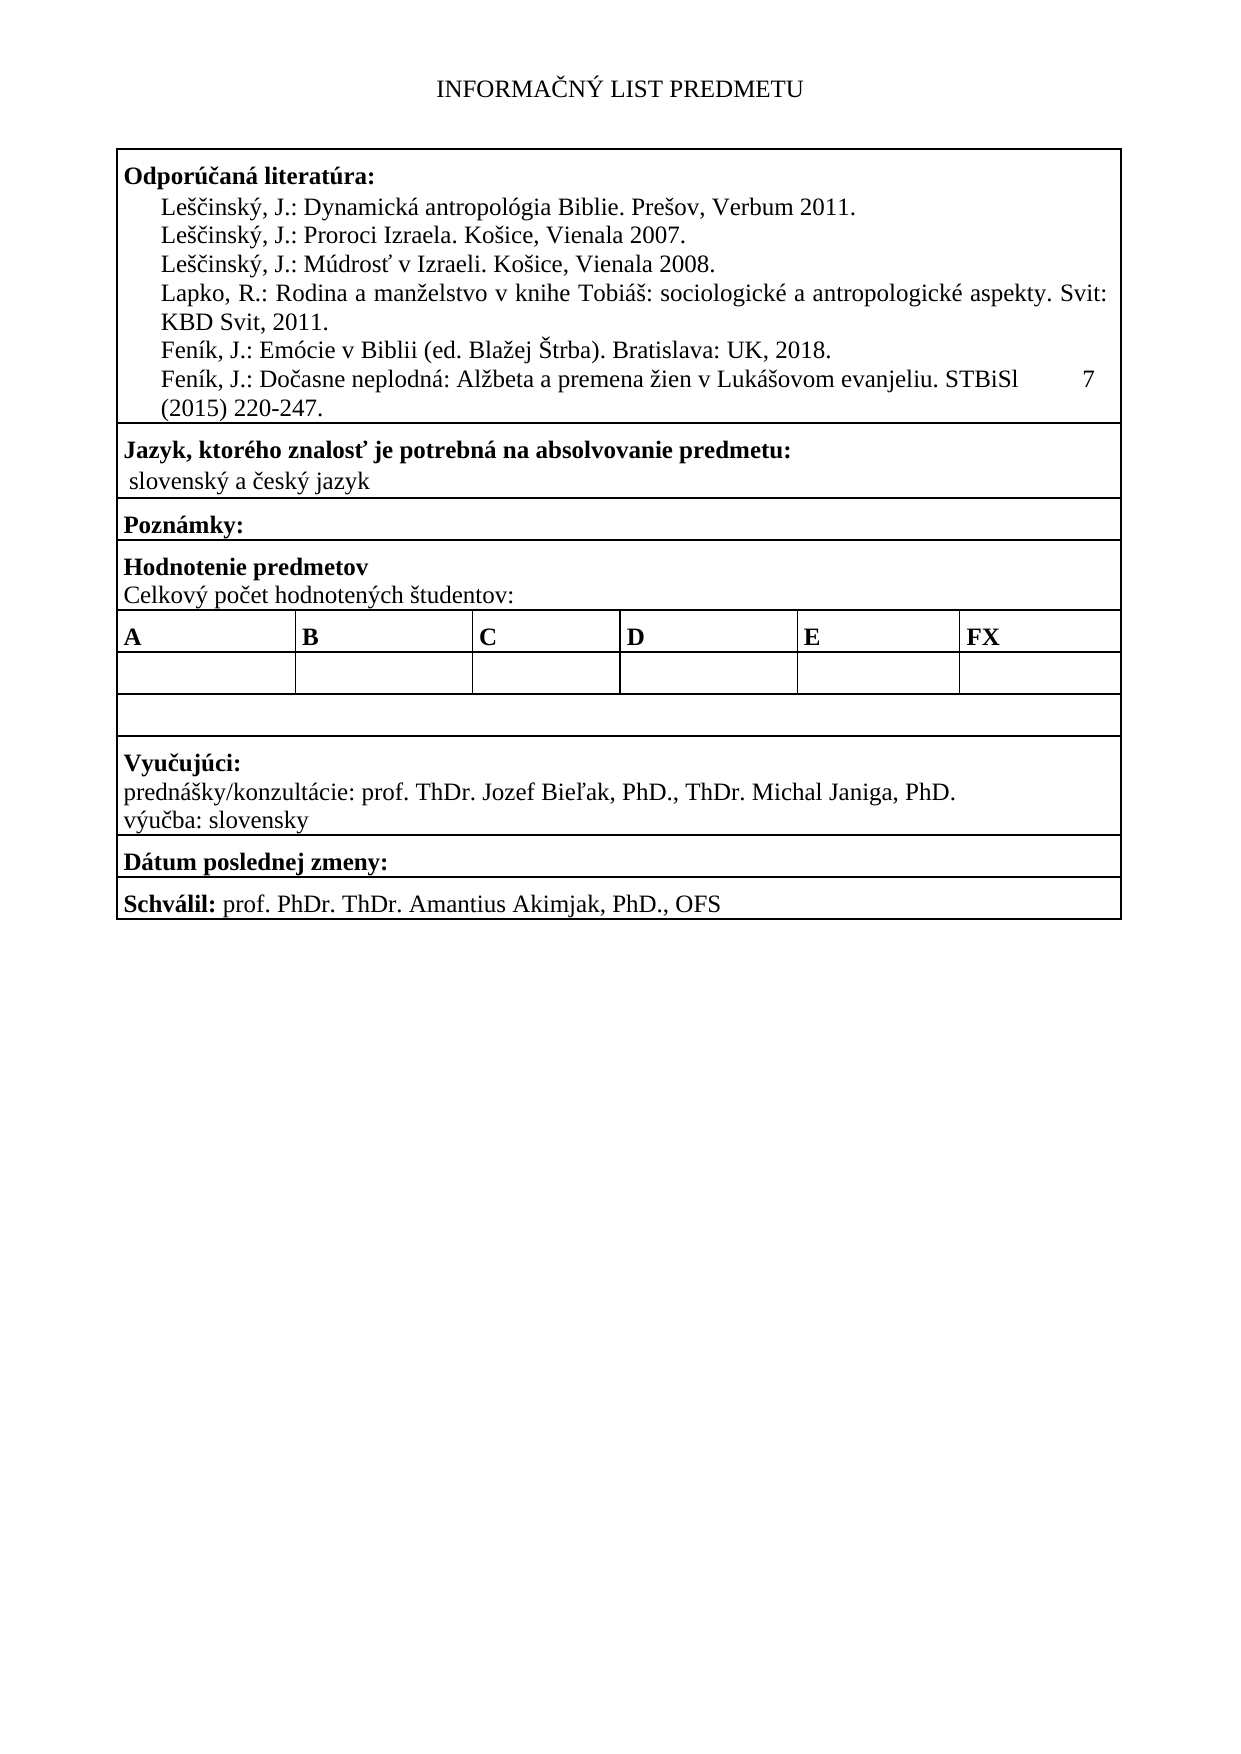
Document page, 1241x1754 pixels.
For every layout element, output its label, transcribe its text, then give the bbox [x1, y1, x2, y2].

table_cell Poznámky: [118, 499, 1120, 539]
table_cell [621, 653, 797, 693]
table_cell [473, 653, 619, 693]
table_cell D [621, 611, 797, 651]
table_cell C [473, 611, 619, 651]
table_cell [118, 695, 1120, 735]
table_cell [118, 653, 295, 693]
table_cell E [798, 611, 959, 651]
table_cell Schválil: prof. PhDr. ThDr. Amantius Akimjak, PhD., OFS [118, 878, 1120, 918]
table_cell Vyučujúci: prednášky/konzultácie: prof. ThDr. Jozef Bieľak, PhD., ThDr. Michal Janiga, PhD. výučba: slovensky [118, 737, 1120, 834]
table_cell Hodnotenie predmetov Celkový počet hodnotených študentov: [118, 541, 1120, 609]
table_cell FX [960, 611, 1120, 651]
table_cell [798, 653, 959, 693]
table_cell B [296, 611, 472, 651]
table_cell Dátum poslednej zmeny: [118, 836, 1120, 876]
table_cell Odporúčaná literatúra: Leščinský, J.: Dynamická antropológia Biblie. Prešov, Verbum 2011. Leščinský, J.: Proroci Izraela. Košice, Vienala 2007. Leščinský, J.: Múdrosť v Izraeli. Košice, Vienala 2008. Lapko, R.: Rodina a manželstvo v knihe Tobiáš: sociologické a antropologické aspekty. Svit: KBD Svit, 2011. Feník, J.: Emócie v Biblii (ed. Blažej Štrba). Bratislava: UK, 2018. Feník, J.: Dočasne neplodná: Alžbeta a premena žien v Lukášovom evanjeliu. STBiSl 7 (2015) 220-247. [118, 150, 1120, 422]
table_cell [296, 653, 472, 693]
table_cell Jazyk, ktorého znalosť je potrebná na absolvovanie predmetu: slovenský a český jazyk [118, 424, 1120, 497]
table_cell A [118, 611, 295, 651]
table_cell [960, 653, 1120, 693]
